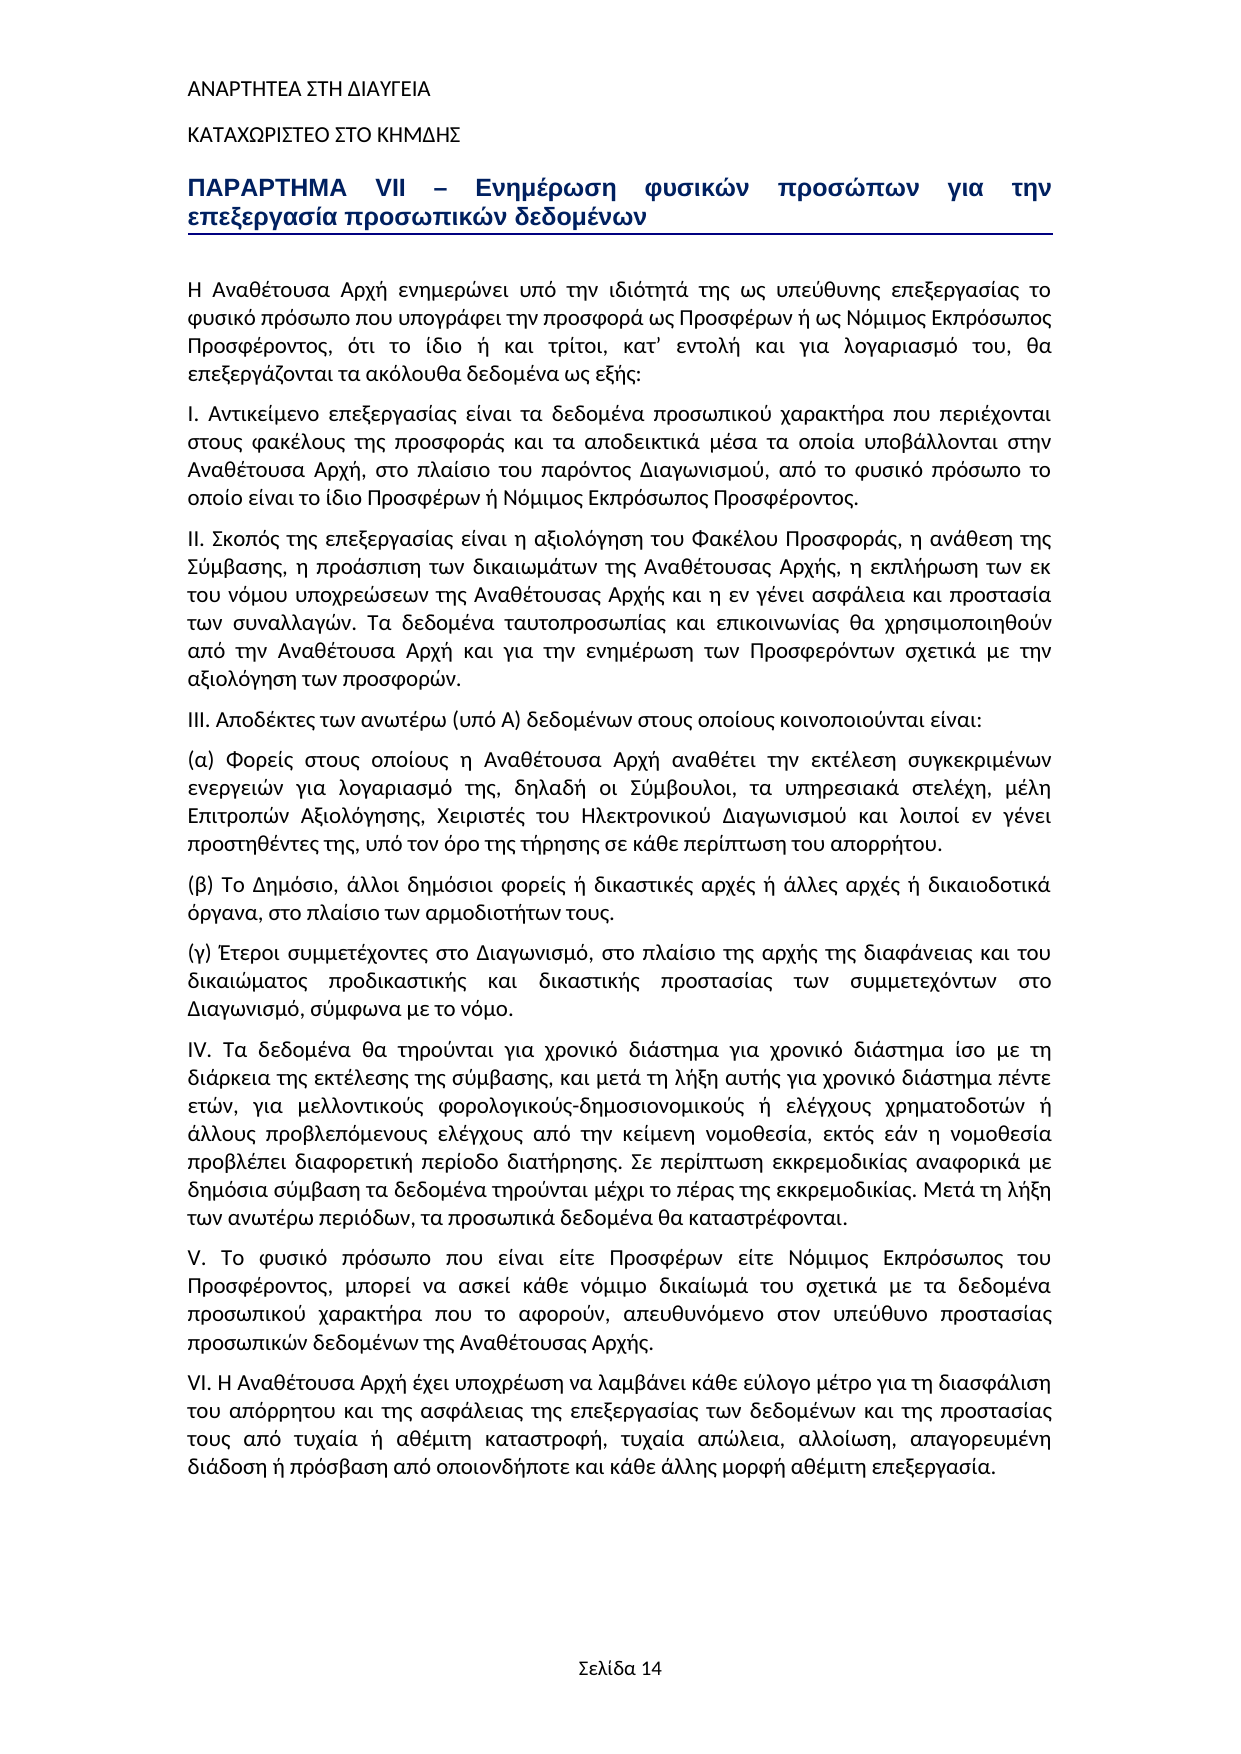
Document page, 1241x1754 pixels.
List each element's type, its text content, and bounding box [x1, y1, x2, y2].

text (β) Το Δημόσιο, άλλοι δημόσιοι φορείς ή δικαστικές αρχές ή άλλες αρχές ή δικαιοδοτικά όργανα, στο πλαίσιο των αρμοδιοτήτων τους. [187, 870, 1053, 926]
text Η Αναθέτουσα Αρχή ενημερώνει υπό την ιδιότητά της ως υπεύθυνης επεξεργασίας το φυσικό πρόσωπο που υπογράφει την προσφορά ως Προσφέρων ή ως Νόμιμος Εκπρόσωπος Προσφέροντος, ότι το ίδιο ή και τρίτοι, κατ’ εντολή και για λογαριασμό του, θα επεξεργάζονται τα ακόλουθα δεδομένα ως εξής: [187, 275, 1053, 387]
text (γ) Έτεροι συμμετέχοντες στο Διαγωνισμό, στο πλαίσιο της αρχής της διαφάνειας και του δικαιώματος προδικαστικής και δικαστικής προστασίας των συμμετεχόντων στο Διαγωνισμό, σύμφωνα με το νόμο. [187, 938, 1053, 1022]
text ΠΑΡΑΡΤΗΜΑ VII – Ενημέρωση φυσικών προσώπων για την επεξεργασία προσωπικών δεδομένων [187, 173, 1053, 235]
text V. Το φυσικό πρόσωπο που είναι είτε Προσφέρων είτε Νόμιμος Εκπρόσωπος του Προσφέροντος, μπορεί να ασκεί κάθε νόμιμο δικαίωμά του σχετικά με τα δεδομένα προσωπικού χαρακτήρα που το αφορούν, απευθυνόμενο στον υπεύθυνο προστασίας προσωπικών δεδομένων της Αναθέτουσας Αρχής. [187, 1243, 1053, 1356]
text Ι. Αντικείμενο επεξεργασίας είναι τα δεδομένα προσωπικού χαρακτήρα που περιέχονται στους φακέλους της προσφοράς και τα αποδεικτικά μέσα τα οποία υποβάλλονται στην Αναθέτουσα Αρχή, στο πλαίσιο του παρόντος Διαγωνισμού, από το φυσικό πρόσωπο το οποίο είναι το ίδιο Προσφέρων ή Νόμιμος Εκπρόσωπος Προσφέροντος. [187, 399, 1053, 512]
text VI. H Αναθέτουσα Αρχή έχει υποχρέωση να λαμβάνει κάθε εύλογο μέτρο για τη διασφάλιση του απόρρητου και της ασφάλειας της επεξεργασίας των δεδομένων και της προστασίας τους από τυχαία ή αθέμιτη καταστροφή, τυχαία απώλεια, αλλοίωση, απαγορευμένη διάδοση ή πρόσβαση από οποιονδήποτε και κάθε άλλης μορφή αθέμιτη επεξεργασία. [187, 1368, 1053, 1480]
text (α) Φορείς στους οποίους η Αναθέτουσα Αρχή αναθέτει την εκτέλεση συγκεκριμένων ενεργειών για λογαριασμό της, δηλαδή οι Σύμβουλοι, τα υπηρεσιακά στελέχη, μέλη Επιτροπών Αξιολόγησης, Χειριστές του Ηλεκτρονικού Διαγωνισμού και λοιποί εν γένει προστηθέντες της, υπό τον όρο της τήρησης σε κάθε περίπτωση του απορρήτου. [187, 745, 1053, 857]
text ΙΙ. Σκοπός της επεξεργασίας είναι η αξιολόγηση του Φακέλου Προσφοράς, η ανάθεση της Σύμβασης, η προάσπιση των δικαιωμάτων της Αναθέτουσας Αρχής, η εκπλήρωση των εκ του νόμου υποχρεώσεων της Αναθέτουσας Αρχής και η εν γένει ασφάλεια και προστασία των συναλλαγών. Τα δεδομένα ταυτοπροσωπίας και επικοινωνίας θα χρησιμοποιηθούν από την Αναθέτουσα Αρχή και για την ενημέρωση των Προσφερόντων σχετικά με την αξιολόγηση των προσφορών. [187, 524, 1053, 692]
text ΙΙΙ. Αποδέκτες των ανωτέρω (υπό Α) δεδομένων στους οποίους κοινοποιούνται είναι: [187, 705, 1053, 733]
text IV. Τα δεδομένα θα τηρούνται για χρονικό διάστημα για χρονικό διάστημα ίσο με τη διάρκεια της εκτέλεσης της σύμβασης, και μετά τη λήξη αυτής για χρονικό διάστημα πέντε ετών, για μελλοντικούς φορολογικούς-δημοσιονομικούς ή ελέγχους χρηματοδοτών ή άλλους προβλεπόμενους ελέγχους από την κείμενη νομοθεσία, εκτός εάν η νομοθεσία προβλέπει διαφορετική περίοδο διατήρησης. Σε περίπτωση εκκρεμοδικίας αναφορικά με δημόσια σύμβαση τα δεδομένα τηρούνται μέχρι το πέρας της εκκρεμοδικίας. Μετά τη λήξη των ανωτέρω περιόδων, τα προσωπικά δεδομένα θα καταστρέφονται. [187, 1035, 1053, 1231]
